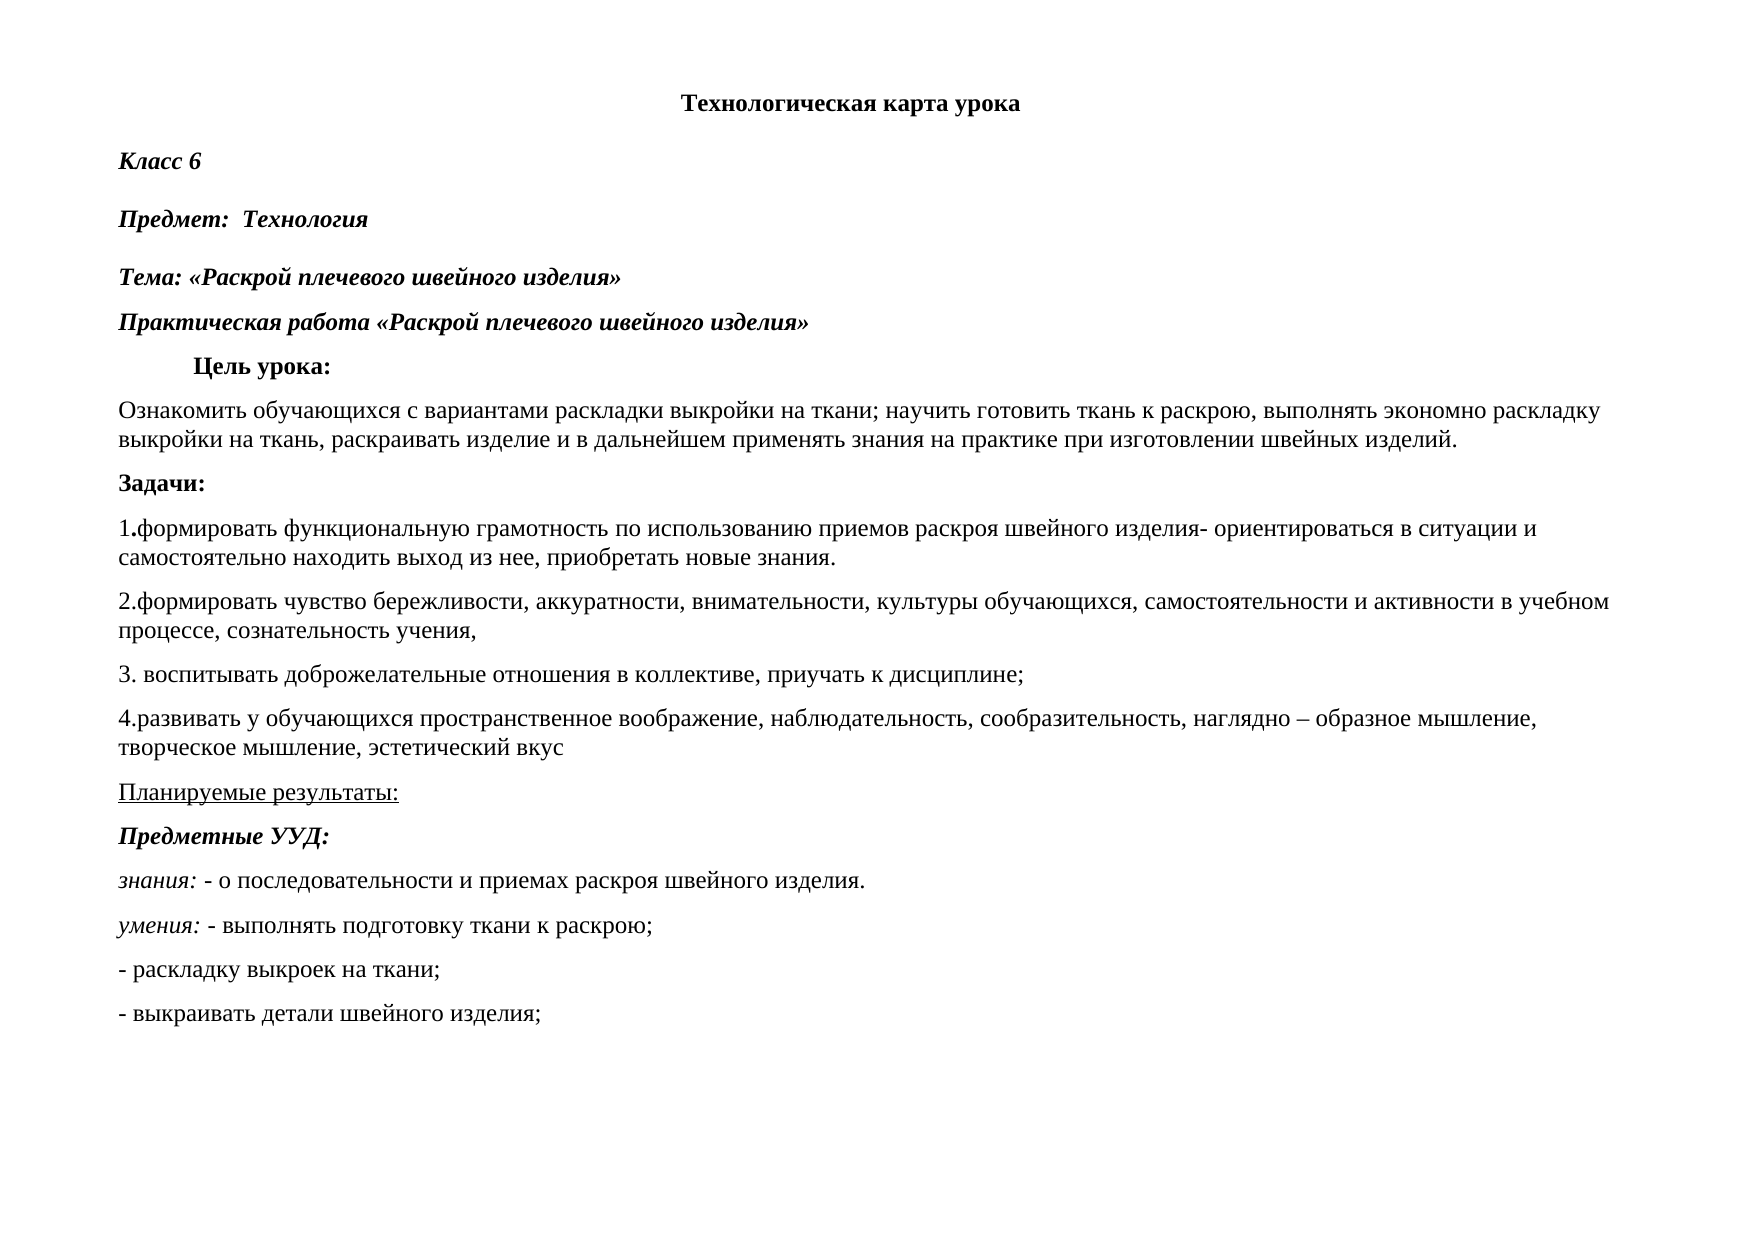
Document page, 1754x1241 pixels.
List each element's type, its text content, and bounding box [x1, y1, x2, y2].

text знания: - о последовательности и приемах раскроя швейного изделия. [118, 865, 1636, 894]
text - выкраивать детали швейного изделия; [118, 998, 1636, 1027]
text Практическая работа «Раскрой плечевого швейного изделия» [118, 307, 1636, 335]
text 2.формировать чувство бережливости, аккуратности, внимательности, культуры обучающихся, самостоятельности и активности в учебном процессе, сознательность учения, [118, 586, 1636, 643]
text Планируемые результаты: [118, 777, 1636, 805]
text Предметные УУД: [118, 821, 1636, 850]
text Цель урока: [193, 351, 1636, 380]
text Ознакомить обучающихся с вариантами раскладки выкройки на ткани; научить готовить ткань к раскрою, выполнять экономно раскладку выкройки на ткань, раскраивать изделие и в дальнейшем применять знания на практике при изготовлении швейных изделий. [118, 395, 1636, 453]
text Задачи: [118, 468, 1636, 497]
text 3. воспитывать доброжелательные отношения в коллективе, приучать к дисциплине; [118, 659, 1636, 688]
text Технологическая карта урока [681, 89, 1636, 117]
text Тема: «Раскрой плечевого швейного изделия» [118, 262, 1636, 291]
text Предмет: Технология [118, 204, 1636, 233]
text Класс 6 [118, 146, 1636, 175]
text 1.формировать функциональную грамотность по использованию приемов раскроя швейного изделия- ориентироваться в ситуации и самостоятельно находить выход из нее, приобретать новые знания. [118, 513, 1636, 570]
text 4.развивать у обучающихся пространственное воображение, наблюдательность, сообразительность, наглядно – образное мышление, творческое мышление, эстетический вкус [118, 703, 1636, 761]
text - раскладку выкроек на ткани; [118, 954, 1636, 983]
text умения: - выполнять подготовку ткани к раскрою; [118, 910, 1636, 938]
